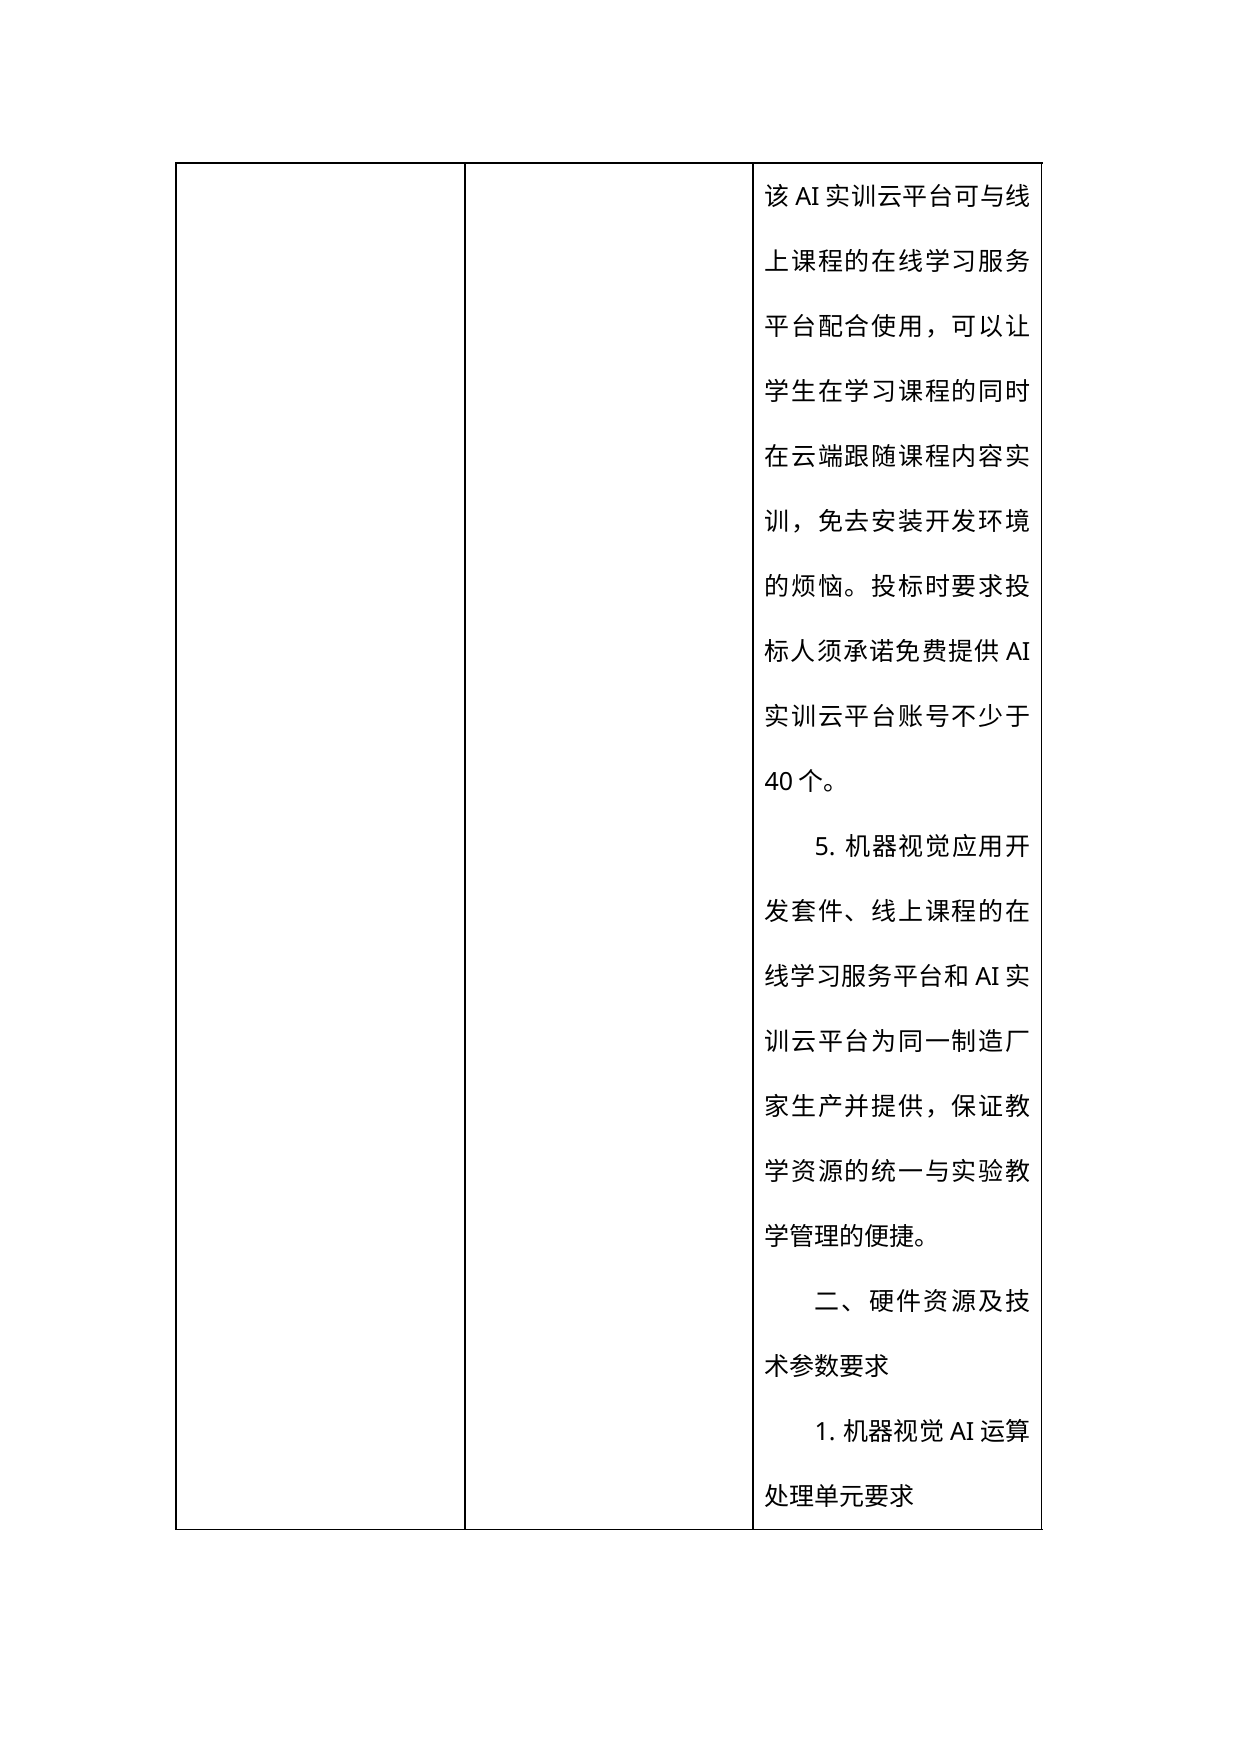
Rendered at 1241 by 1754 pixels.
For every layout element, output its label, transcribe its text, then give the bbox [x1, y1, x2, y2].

table_cell 6 [466, 164, 752, 1528]
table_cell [754, 164, 1041, 1528]
table_cell [177, 164, 464, 1528]
